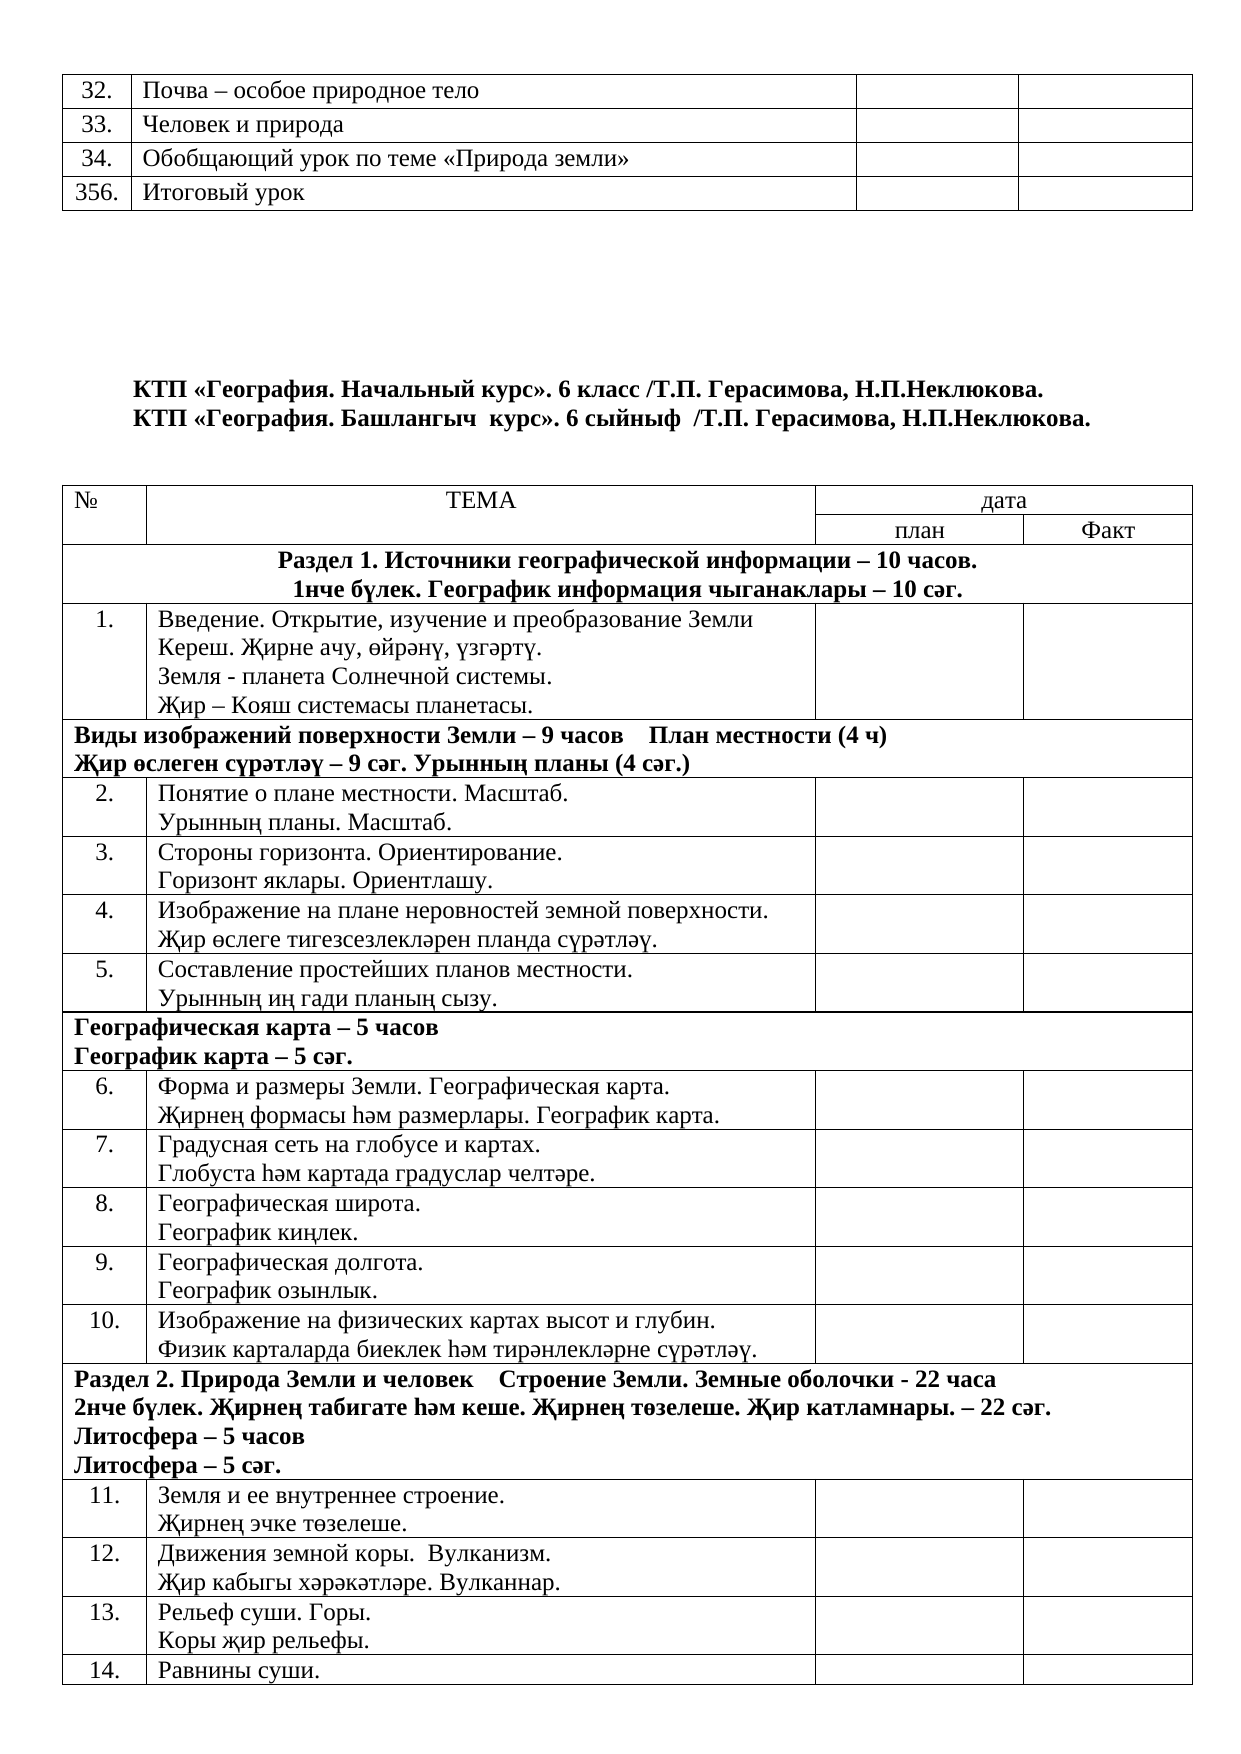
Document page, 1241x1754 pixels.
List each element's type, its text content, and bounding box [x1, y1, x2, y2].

table_cell [816, 1655, 1023, 1684]
table_cell [1024, 1597, 1192, 1654]
table_cell [816, 1130, 1023, 1187]
table_cell 6. [63, 1071, 146, 1128]
table_cell [1019, 109, 1192, 142]
table_cell [857, 177, 1018, 210]
table_cell [816, 954, 1023, 1011]
table_cell [1019, 143, 1192, 176]
table_cell 10. [63, 1305, 146, 1363]
table_cell Понятие о плане местности. Масштаб. Урынның планы. Масштаб. [147, 778, 815, 836]
table_cell 13. [63, 1597, 146, 1654]
table_cell [816, 837, 1023, 894]
table_cell Градусная сеть на глобусе и картах. Глобуста һәм картада градуслар челтәре. [147, 1130, 815, 1187]
table_cell Введение. Открытие, изучение и преобразование Земли Кереш. Җирне ачу, өйрәнү, үзгәртү. Земля - планета Солнечной системы. Җир – Кояш системасы планетасы. [147, 604, 815, 719]
table_cell [1024, 837, 1192, 894]
table_cell [816, 1597, 1023, 1654]
text КТП «География. Начальный курс». 6 класс /Т.П. Герасимова, Н.П.Неклюкова. [74, 374, 1181, 403]
table_header № [63, 486, 146, 544]
table_cell [1024, 604, 1192, 719]
table_cell 1. [63, 604, 146, 719]
table_cell Земля и ее внутреннее строение. Җирнең эчке төзелеше. [147, 1480, 815, 1537]
table_cell [1024, 1247, 1192, 1304]
table_cell Человек и природа [132, 109, 856, 142]
table_cell Почва – особое природное тело [132, 75, 856, 108]
table_cell [816, 1538, 1023, 1596]
table_cell 14. [63, 1655, 146, 1684]
table_cell Географическая карта – 5 часов Географик карта – 5 сәг. [63, 1013, 1192, 1070]
table_cell [857, 143, 1018, 176]
table_cell [1024, 954, 1192, 1011]
table_cell 34. [63, 143, 131, 176]
table_cell 5. [63, 954, 146, 1011]
table_cell [1024, 895, 1192, 953]
table_cell Движения земной коры. Вулканизм. Җир кабыгы хәрәкәтләре. Вулканнар. [147, 1538, 815, 1596]
table_cell Изображение на плане неровностей земной поверхности. Җир өслеге тигезсезлекләрен планда сүрәтләү. [147, 895, 815, 953]
table_cell 7. [63, 1130, 146, 1187]
table_cell 4. [63, 895, 146, 953]
table_cell Раздел 1. Источники географической информации – 10 часов. 1нче бүлек. Географик информация чыганаклары – 10 сәг. [63, 545, 1192, 603]
table_cell Стороны горизонта. Ориентирование. Горизонт яклары. Ориентлашу. [147, 837, 815, 894]
table_cell Рельеф суши. Горы. Коры җир рельефы. [147, 1597, 815, 1654]
table_cell Географическая широта. Географик киңлек. [147, 1188, 815, 1246]
table_header дата [816, 486, 1192, 514]
table_cell [1024, 1188, 1192, 1246]
table_cell [816, 1188, 1023, 1246]
table_cell 11. [63, 1480, 146, 1537]
table_cell [816, 1247, 1023, 1304]
table_cell [816, 1480, 1023, 1537]
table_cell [147, 1655, 815, 1684]
table_cell [816, 1305, 1023, 1363]
table_cell 33. [63, 109, 131, 142]
table_cell [816, 895, 1023, 953]
text КТП «География. Башлангыч курс». 6 сыйныф /Т.П. Герасимова, Н.П.Неклюкова. [74, 403, 1181, 431]
table_cell [857, 75, 1018, 108]
table_cell 2. [63, 778, 146, 836]
table_cell Обобщающий урок по теме «Природа земли» [132, 143, 856, 176]
table_cell 12. [63, 1538, 146, 1596]
table_cell Факт [1024, 515, 1192, 544]
table_cell [816, 604, 1023, 719]
table_cell Изображение на физических картах высот и глубин. Физик карталарда биеклек һәм тирәнлекләрне сүрәтләү. [147, 1305, 815, 1363]
table_cell 32. [63, 75, 131, 108]
table_cell [1024, 1305, 1192, 1363]
table_cell 9. [63, 1247, 146, 1304]
table_cell 356. [63, 177, 131, 210]
table_cell Географическая долгота. Географик озынлык. [147, 1247, 815, 1304]
table_cell [816, 1071, 1023, 1128]
table_cell [1024, 1655, 1192, 1684]
table_header ТЕМА [147, 486, 815, 544]
table_cell [1024, 1480, 1192, 1537]
table_cell Форма и размеры Земли. Географическая карта. Җирнең формасы һәм размерлары. Географик карта. [147, 1071, 815, 1128]
table_cell [1024, 1538, 1192, 1596]
table_cell [1019, 177, 1192, 210]
table_cell [857, 109, 1018, 142]
table_cell [1024, 1130, 1192, 1187]
table_cell [1024, 1071, 1192, 1128]
table_cell 3. [63, 837, 146, 894]
table_cell Виды изображений поверхности Земли – 9 часов План местности (4 ч) Җир өслеген сүрәтләү – 9 сәг. Урынның планы (4 сәг.) [63, 720, 1192, 777]
table_cell [1024, 778, 1192, 836]
table_cell [1019, 75, 1192, 108]
table_cell [816, 778, 1023, 836]
table_cell план [816, 515, 1023, 544]
table_cell Итоговый урок [132, 177, 856, 210]
table_cell Раздел 2. Природа Земли и человек Строение Земли. Земные оболочки - 22 часа 2нче бүлек. Җирнең табигате һәм кеше. Җирнең төзелеше. Җир катламнары. – 22 сәг. Литосфера – 5 часов Литосфера – 5 сәг. [63, 1364, 1192, 1479]
table_cell 8. [63, 1188, 146, 1246]
table_cell Составление простейших планов местности. Урынның иң гади планың сызу. [147, 954, 815, 1011]
